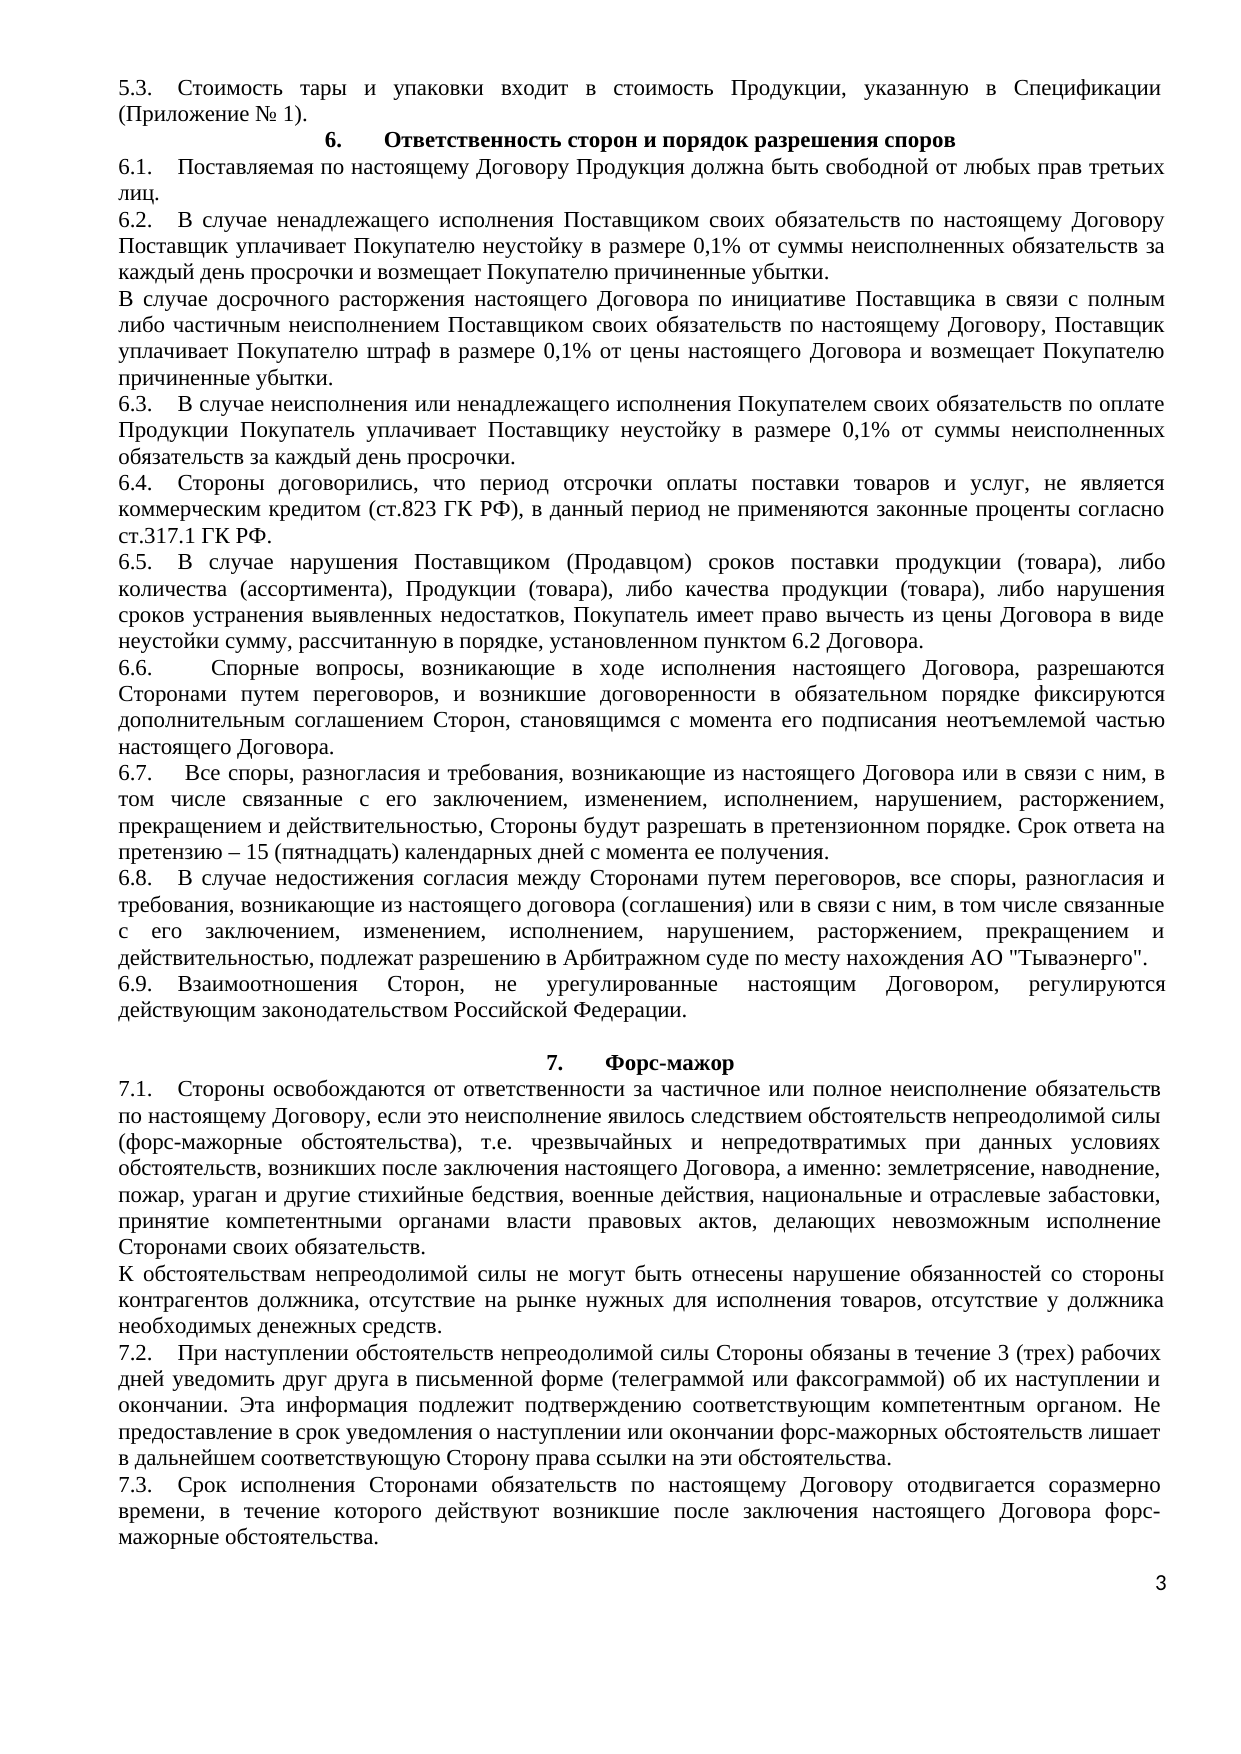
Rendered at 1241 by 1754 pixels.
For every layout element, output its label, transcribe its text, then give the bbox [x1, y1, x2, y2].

list Срок исполнения Сторонами обязательств по настоящему Договору отодвигается соразмерно времени, в течение которого действуют возникшие после заключения настоящего Договора форс-мажорные обстоятельства. [118, 1471, 1162, 1550]
list В случае ненадлежащего исполнения Поставщиком своих обязательств по настоящему Договору Поставщик уплачивает Покупателю неустойку в размере 0,1% от суммы неисполненных обязательств за каждый день просрочки и возмещает Покупателю причиненные убытки. [118, 206, 1167, 285]
list В случае нарушения Поставщиком (Продавцом) сроков поставки продукции (товара), либо количества (ассортимента), Продукции (товара), либо качества продукции (товара), либо нарушения сроков устранения выявленных недостатков, Покупатель имеет право вычесть из цены Договора в виде неустойки сумму, рассчитанную в порядке, установленном пунктом 6.2 Договора. [118, 548, 1167, 654]
list Спорные вопросы, возникающие в ходе исполнения настоящего Договора, разрешаются Сторонами путем переговоров, и возникшие договоренности в обязательном порядке фиксируются дополнительным соглашением Сторон, становящимся с момента его подписания неотъемлемой частью настоящего Договора. [118, 654, 1167, 759]
list Поставляемая по настоящему Договору Продукция должна быть свободной от любых прав третьих лиц. [118, 153, 1167, 206]
list Стороны договорились, что период отсрочки оплаты поставки товаров и услуг, не является коммерческим кредитом (ст.823 ГК РФ), в данный период не применяются законные проценты согласно ст.317.1 ГК РФ. [118, 469, 1167, 548]
list Форс-мажор [118, 1049, 1162, 1075]
list Стороны освобождаются от ответственности за частичное или полное неисполнение обязательств по настоящему Договору, если это неисполнение явилось следствием обстоятельств непреодолимой силы (форс-мажорные обстоятельства), т.е. чрезвычайных и непредотвратимых при данных условиях обстоятельств, возникших после заключения настоящего Договора, а именно: землетрясение, наводнение, пожар, ураган и другие стихийные бедствия, военные действия, национальные и отраслевые забастовки, принятие компетентными органами власти правовых актов, делающих невозможным исполнение Сторонами своих обязательств. [118, 1075, 1162, 1260]
list При наступлении обстоятельств непреодолимой силы Стороны обязаны в течение 3 (трех) рабочих дней уведомить друг друга в письменной форме (телеграммой или факсограммой) об их наступлении и окончании. Эта информация подлежит подтверждению соответствующим компетентным органом. Не предоставление в срок уведомления о наступлении или окончании форс-мажорных обстоятельств лишает в дальнейшем соответствующую Сторону права ссылки на эти обстоятельства. [118, 1339, 1162, 1471]
list В случае неисполнения или ненадлежащего исполнения Покупателем своих обязательств по оплате Продукции Покупатель уплачивает Поставщику неустойку в размере 0,1% от суммы неисполненных обязательств за каждый день просрочки. [118, 390, 1167, 469]
list Все споры, разногласия и требования, возникающие из настоящего Договора или в связи с ним, в том числе связанные с его заключением, изменением, исполнением, нарушением, расторжением, прекращением и действительностью, Стороны будут разрешать в претензионном порядке. Срок ответа на претензию – 15 (пятнадцать) календарных дней с момента ее получения. [118, 759, 1167, 864]
list Ответственность сторон и порядок разрешения споров [118, 127, 1162, 153]
text В случае досрочного расторжения настоящего Договора по инициативе Поставщика в связи с полным либо частичным неисполнением Поставщиком своих обязательств по настоящему Договору, Поставщик уплачивает Покупателю штраф в размере 0,1% от цены настоящего Договора и возмещает Покупателю причиненные убытки. [118, 285, 1167, 390]
list В случае недостижения согласия между Сторонами путем переговоров, все споры, разногласия и требования, возникающие из настоящего договора (соглашения) или в связи с ним, в том числе связанные с его заключением, изменением, исполнением, нарушением, расторжением, прекращением и действительностью, подлежат разрешению в Арбитражном суде по месту нахождения АО "Тываэнерго". [118, 864, 1167, 970]
list Стоимость тары и упаковки входит в стоимость Продукции, указанную в Спецификации (Приложение № 1). [118, 74, 1162, 127]
list Взаимоотношения Сторон, не урегулированные настоящим Договором, регулируются действующим законодательством Российской Федерации. [118, 970, 1167, 1023]
text К обстоятельствам непреодолимой силы не могут быть отнесены нарушение обязанностей со стороны контрагентов должника, отсутствие на рынке нужных для исполнения товаров, отсутствие у должника необходимых денежных средств. [118, 1260, 1167, 1339]
